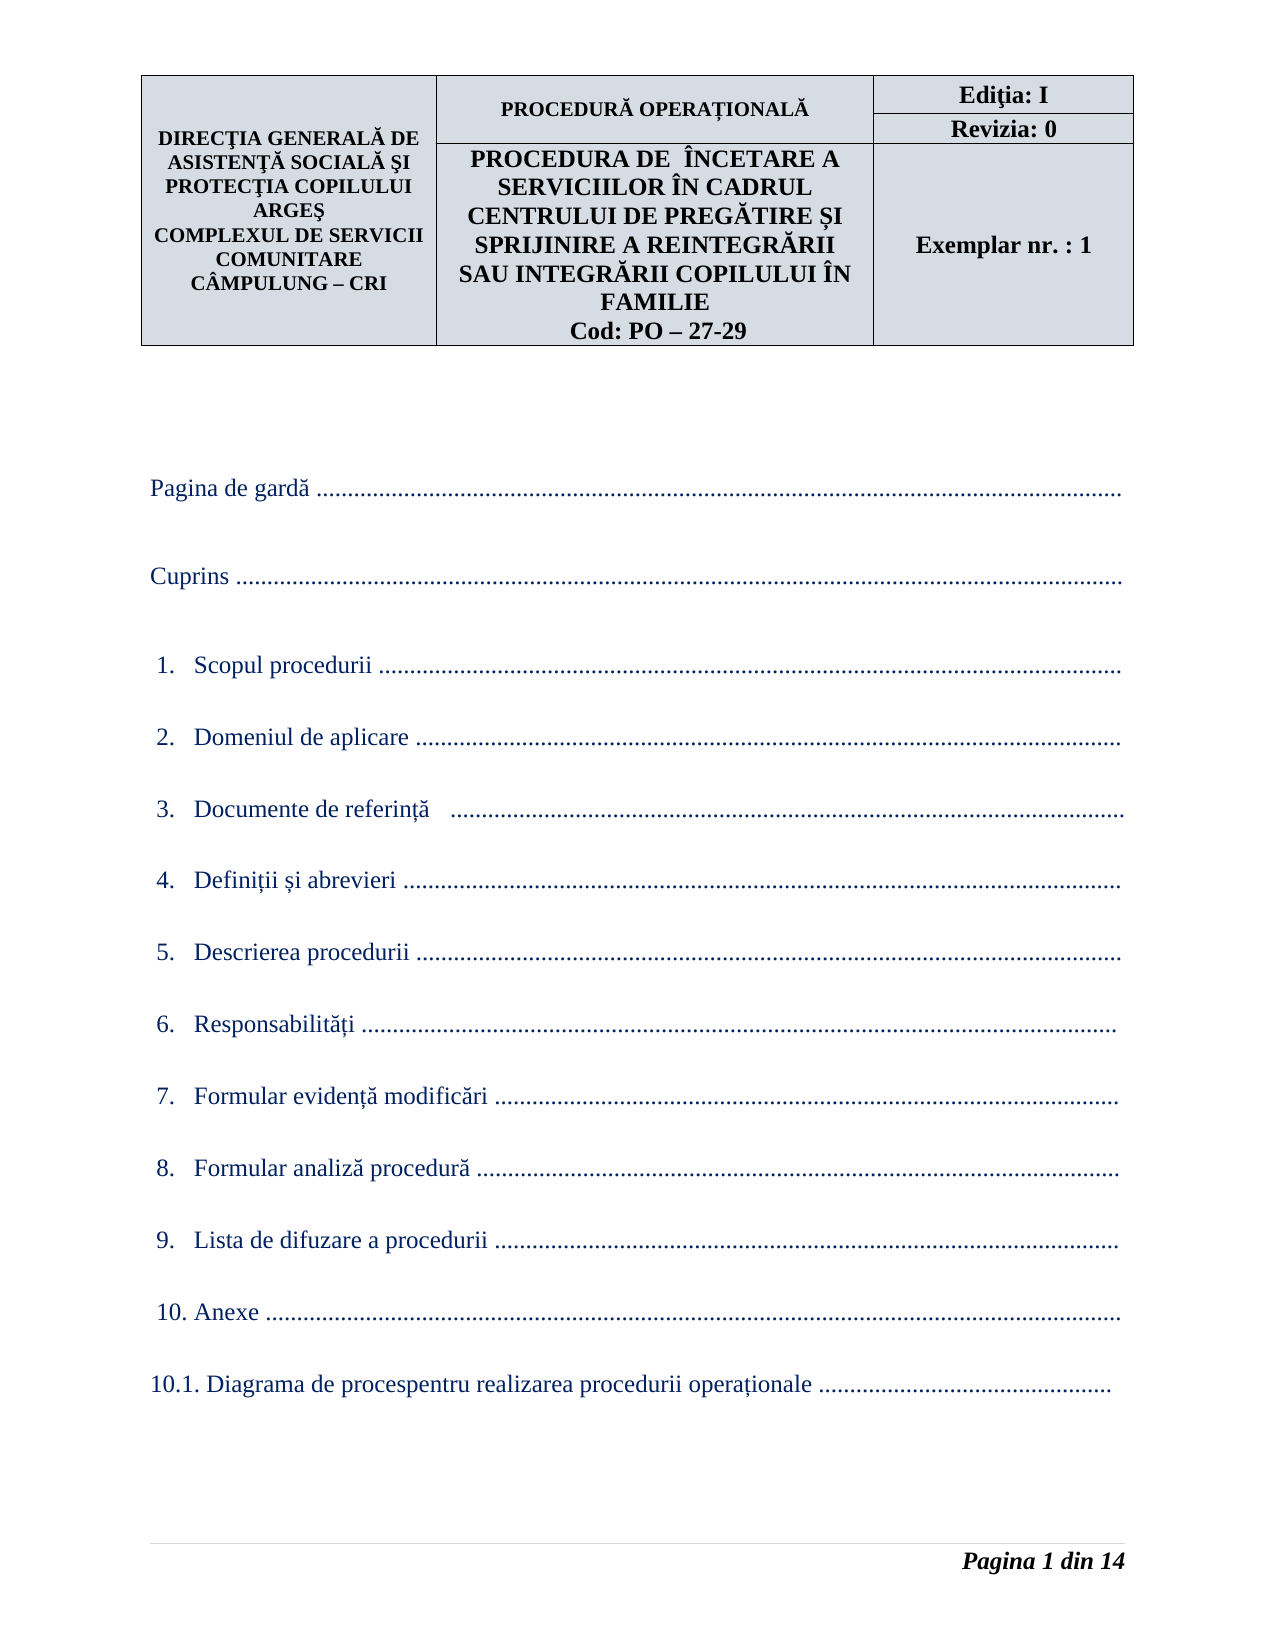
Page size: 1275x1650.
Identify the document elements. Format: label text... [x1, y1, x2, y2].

list Definiții și abrevieri ................................................................................................................... [156, 866, 1125, 894]
text Cuprins .............................................................................................................................................. [150, 561, 1125, 590]
list Formular evidență modificări .................................................................................................... [156, 1081, 1125, 1110]
list Responsabilități ......................................................................................................................... [156, 1009, 1125, 1038]
list Anexe ......................................................................................................................................... [156, 1297, 1125, 1326]
list Documente de referință ............................................................................................................ [156, 794, 1125, 822]
text 10.1. Diagrama de procespentru realizarea procedurii operaționale ............................................... [150, 1369, 1125, 1397]
list Formular analiză procedură ....................................................................................................... [156, 1153, 1125, 1182]
list Domeniul de aplicare ................................................................................................................. [156, 722, 1125, 751]
text Pagina de gardă ................................................................................................................................. [150, 473, 1125, 502]
list Scopul procedurii ....................................................................................................................... [156, 650, 1125, 679]
list Lista de difuzare a procedurii .................................................................................................... [156, 1225, 1125, 1254]
list Descrierea procedurii ................................................................................................................. [156, 937, 1125, 966]
